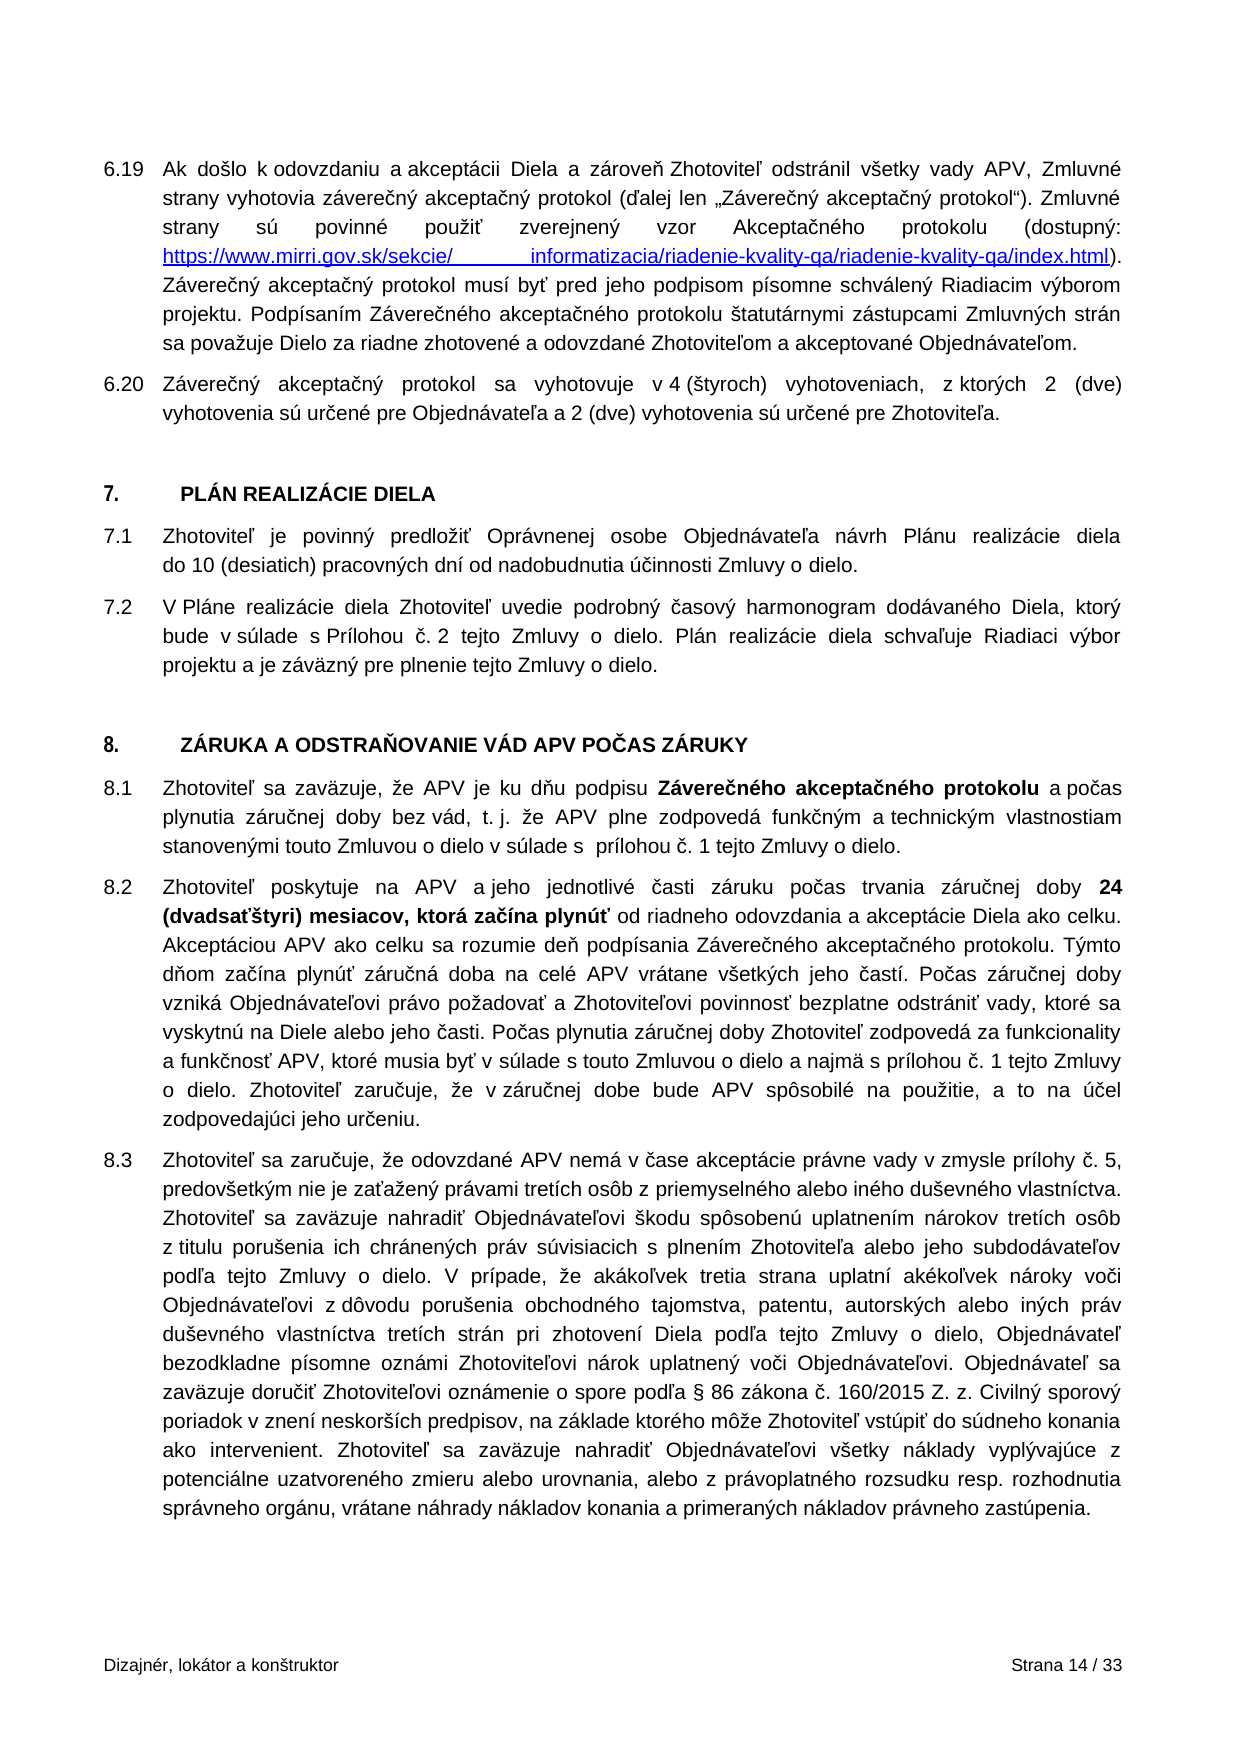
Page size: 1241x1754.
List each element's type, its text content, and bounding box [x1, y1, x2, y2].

text Zhotoviteľ sa zaväzuje, že APV je ku dňu podpisu Záverečného akceptačného protokolu a počas plynutia záručnej doby bez vád, t. j. že APV plne zodpovedá funkčným a technickým vlastnostiam stanovenými touto Zmluvou o dielo v súlade s prílohou č. 1 tejto Zmluvy o dielo. [103, 776, 1122, 858]
text Zhotoviteľ sa zaručuje, že odovzdané APV nemá v čase akceptácie právne vady v zmysle prílohy č. 5, predovšetkým nie je zaťažený právami tretích osôb z priemyselného alebo iného duševného vlastníctva. Zhotoviteľ sa zaväzuje nahradiť Objednávateľovi škodu spôsobenú uplatnením nárokov tretích osôb z titulu porušenia ich chránených práv súvisiacich s plnením Zhotoviteľa alebo jeho subdodávateľov podľa tejto Zmluvy o dielo. V prípade, že akákoľvek tretia strana uplatní akékoľvek nároky voči Objednávateľovi z dôvodu porušenia obchodného tajomstva, patentu, autorských alebo iných práv duševného vlastníctva tretích strán pri zhotovení Diela podľa tejto Zmluvy o dielo, Objednávateľ bezodkladne písomne oznámi Zhotoviteľovi nárok uplatnený voči Objednávateľovi. Objednávateľ sa zaväzuje doručiť Zhotoviteľovi oznámenie o spore podľa § 86 zákona č. 160/2015 Z. z. Civilný sporový poriadok v znení neskorších predpisov, na základe ktorého môže Zhotoviteľ vstúpiť do súdneho konania ako intervenient. Zhotoviteľ sa zaväzuje nahradiť Objednávateľovi všetky náklady vyplývajúce z potenciálne uzatvoreného zmieru alebo urovnania, alebo z právoplatného rozsudku resp. rozhodnutia správneho orgánu, vrátane náhrady nákladov konania a primeraných nákladov právneho zastúpenia. [103, 1148, 1122, 1520]
text Zhotoviteľ poskytuje na APV a jeho jednotlivé časti záruku počas trvania záručnej doby 24 (dvadsaťštyri) mesiacov, ktorá začína plynúť od riadneho odovzdania a akceptácie Diela ako celku. Akceptáciou APV ako celku sa rozumie deň podpísania Záverečného akceptačného protokolu. Týmto dňom začína plynúť záručná doba na celé APV vrátane všetkých jeho častí. Počas záručnej doby vzniká Objednávateľovi právo požadovať a Zhotoviteľovi povinnosť bezplatne odstrániť vady, ktoré sa vyskytnú na Diele alebo jeho časti. Počas plynutia záručnej doby Zhotoviteľ zodpovedá za funkcionality a funkčnosť APV, ktoré musia byť v súlade s touto Zmluvou o dielo a najmä s prílohou č. 1 tejto Zmluvy o dielo. Zhotoviteľ zaručuje, že v záručnej dobe bude APV spôsobilé na použitie, a to na účel zodpovedajúci jeho určeniu. [103, 875, 1122, 1131]
text Zhotoviteľ je povinný predložiť Oprávnenej osobe Objednávateľa návrh Plánu realizácie diela do 10 (desiatich) pracovných dní od nadobudnutia účinnosti Zmluvy o dielo. [103, 524, 1122, 577]
text ZÁRUKA A ODSTRAŇOVANIE VÁD APV POČAS ZÁRUKY [103, 731, 1122, 758]
text V Pláne realizácie diela Zhotoviteľ uvedie podrobný časový harmonogram dodávaného Diela, ktorý bude v súlade s Prílohou č. 2 tejto Zmluvy o dielo. Plán realizácie diela schvaľuje Riadiaci výbor projektu a je záväzný pre plnenie tejto Zmluvy o dielo. [103, 594, 1122, 676]
text Záverečný akceptačný protokol sa vyhotovuje v 4 (štyroch) vyhotoveniach, z ktorých 2 (dve) vyhotovenia sú určené pre Objednávateľa a 2 (dve) vyhotovenia sú určené pre Zhotoviteľa. [103, 372, 1122, 425]
text PLÁN REALIZÁCIE DIELA [103, 480, 1122, 506]
text Ak došlo k odovzdaniu a akceptácii Diela a zároveň Zhotoviteľ odstránil všetky vady APV, Zmluvné strany vyhotovia záverečný akceptačný protokol (ďalej len „Záverečný akceptačný protokol“). Zmluvné strany sú povinné použiť zverejnený vzor Akceptačného protokolu (dostupný: https://www.mirri.gov.sk/sekcie/ informatizacia/riadenie-kvality-qa/riadenie-kvality-qa/index.html). Záverečný akceptačný protokol musí byť pred jeho podpisom písomne schválený Riadiacim výborom projektu. Podpísaním Záverečného akceptačného protokolu štatutárnymi zástupcami Zmluvných strán sa považuje Dielo za riadne zhotovené a odovzdané Zhotoviteľom a akceptované Objednávateľom. [103, 157, 1122, 354]
